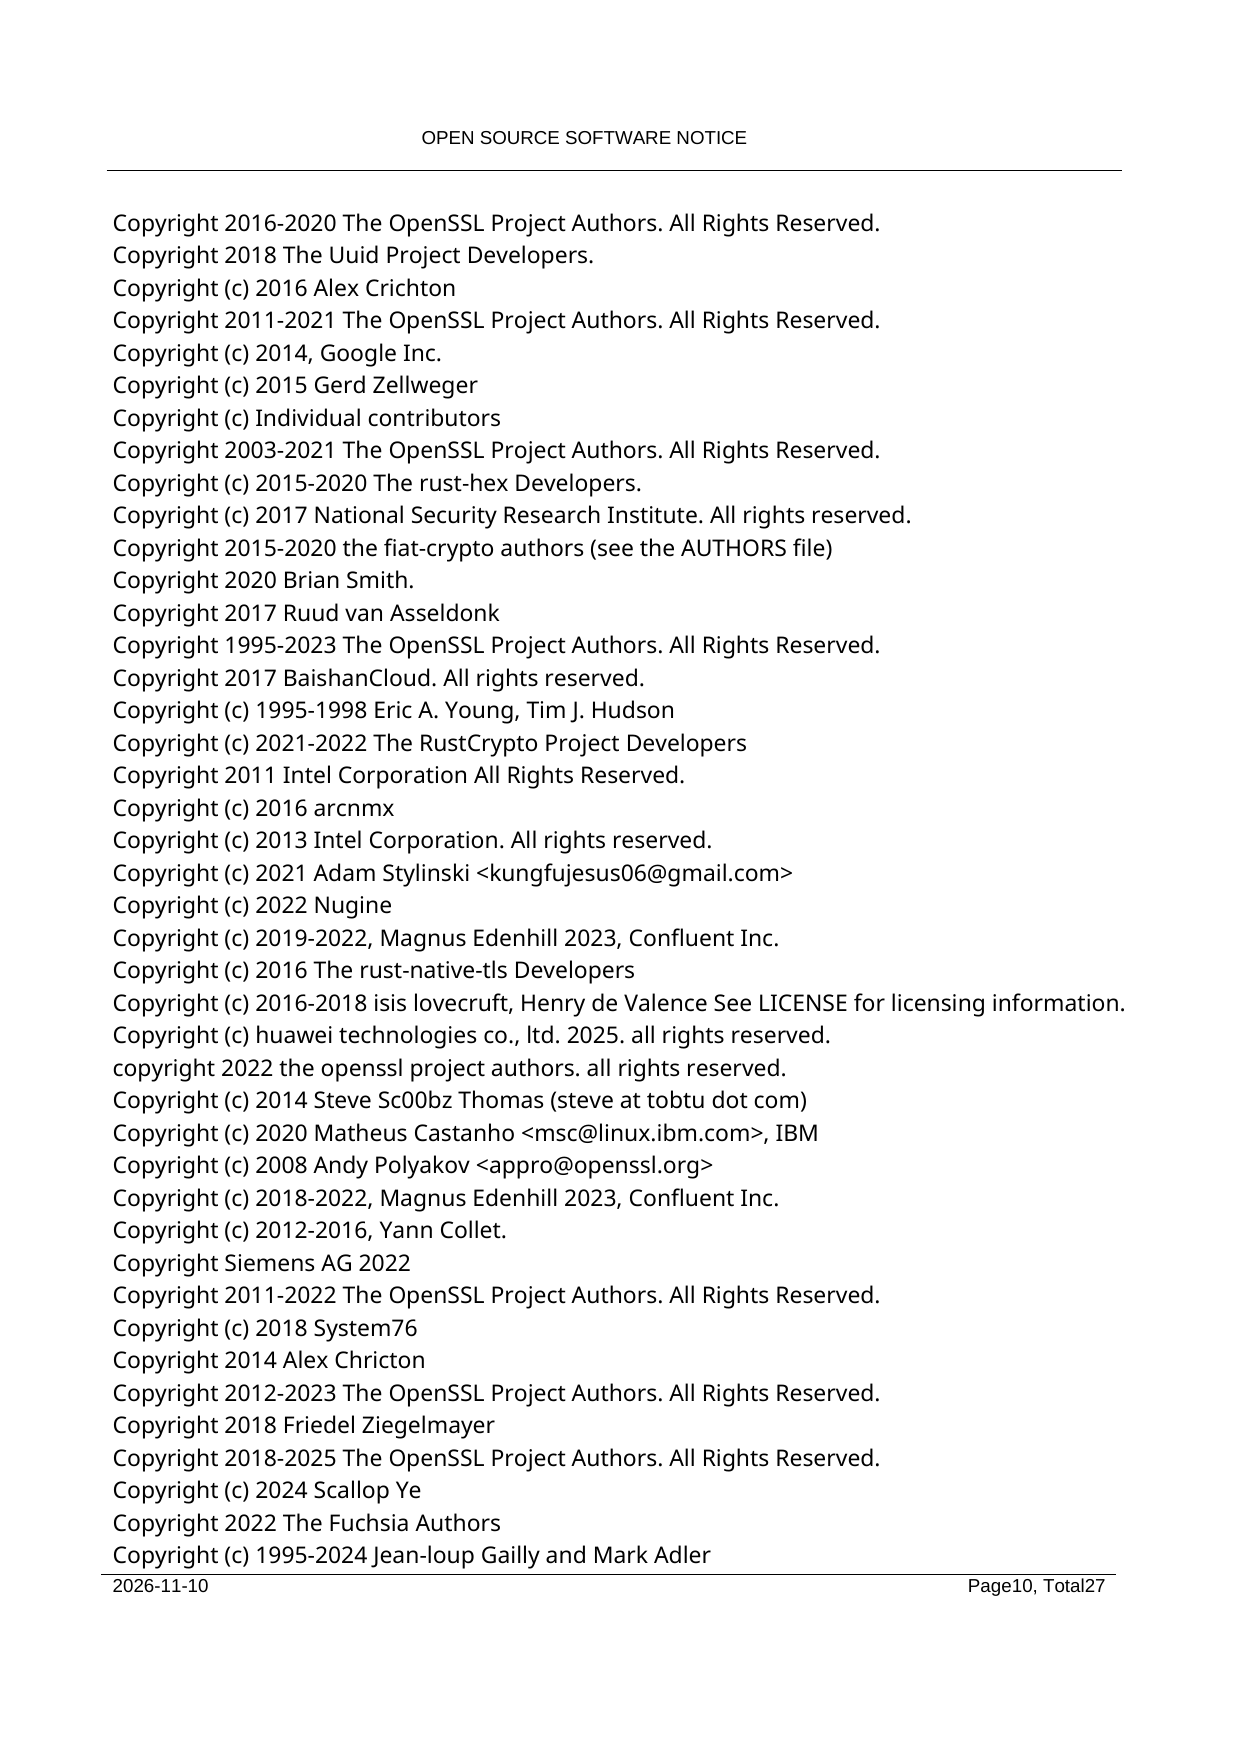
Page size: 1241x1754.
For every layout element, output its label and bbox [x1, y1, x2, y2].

text [112, 206, 1128, 1571]
